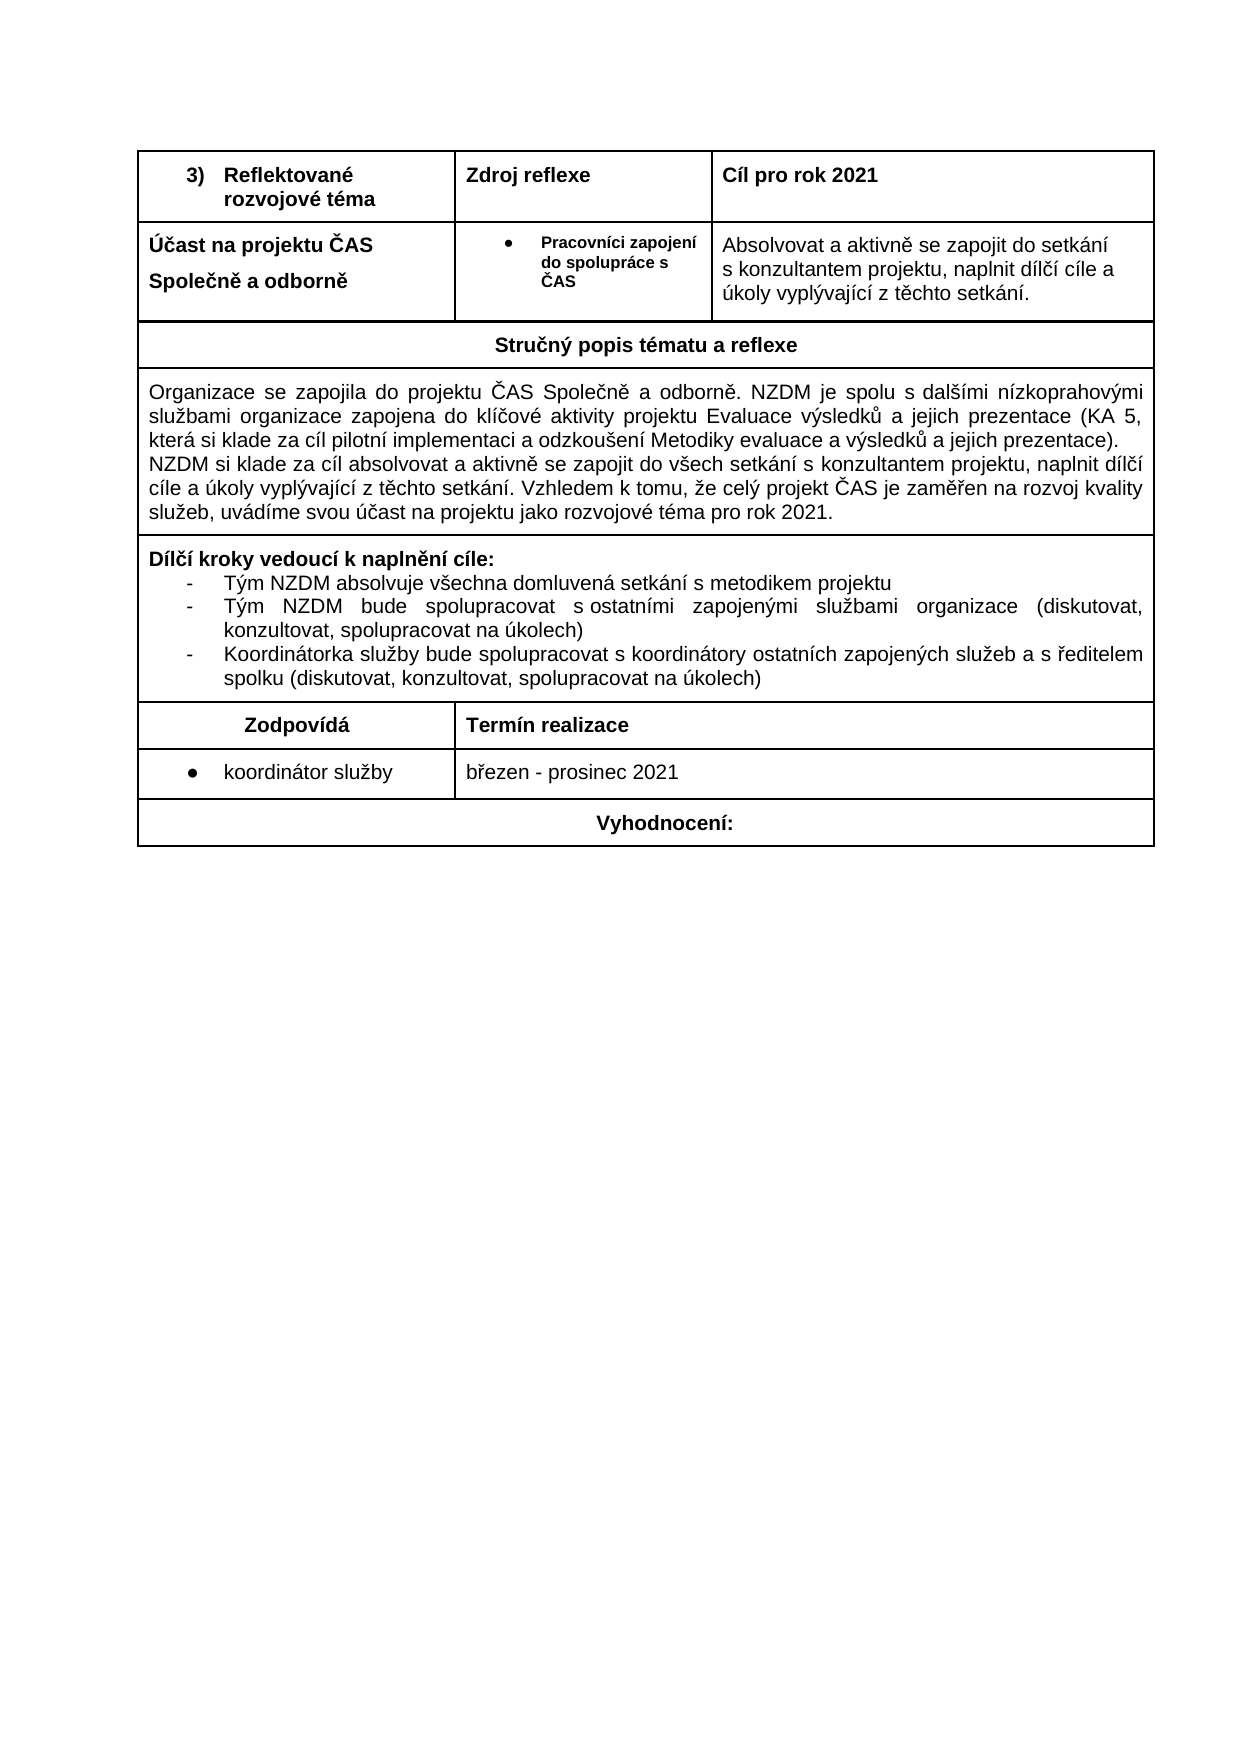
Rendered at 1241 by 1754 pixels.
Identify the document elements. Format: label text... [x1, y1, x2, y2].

table_header Cíl pro rok 2021 [713, 152, 1153, 221]
table_cell Účast na projektu ČAS Společně a odborně [139, 223, 454, 320]
table_cell Pracovníci zapojení do spolupráce s ČAS [456, 223, 711, 320]
table_cell Termín realizace [456, 703, 1153, 747]
table_header Zdroj reflexe [456, 152, 711, 221]
table_cell Vyhodnocení: [139, 800, 1153, 845]
table_header Reflektované rozvojové téma [139, 152, 454, 221]
table_cell Organizace se zapojila do projektu ČAS Společně a odborně. NZDM je spolu s dalšími nízkoprahovými službami organizace zapojena do klíčové aktivity projektu Evaluace výsledků a jejich prezentace (KA 5, která si klade za cíl pilotní implementaci a odzkoušení Metodiky evaluace a výsledků a jejich prezentace). NZDM si klade za cíl absolvovat a aktivně se zapojit do všech setkání s konzultantem projektu, naplnit dílčí cíle a úkoly vyplývající z těchto setkání. Vzhledem k tomu, že celý projekt ČAS je zaměřen na rozvoj kvality služeb, uvádíme svou účast na projektu jako rozvojové téma pro rok 2021. [139, 369, 1153, 534]
table_cell Stručný popis tématu a reflexe [139, 323, 1153, 367]
table_cell koordinátor služby [139, 750, 454, 798]
table_cell Zodpovídá [139, 703, 454, 747]
table_cell březen - prosinec 2021 [456, 750, 1153, 798]
table_cell Absolvovat a aktivně se zapojit do setkání s konzultantem projektu, naplnit dílčí cíle a úkoly vyplývající z těchto setkání. [713, 223, 1153, 320]
table_cell Dílčí kroky vedoucí k naplnění cíle: Tým NZDM absolvuje všechna domluvená setkání s metodikem projektu Tým NZDM bude spolupracovat s ostatními zapojenými službami organizace (diskutovat, konzultovat, spolupracovat na úkolech) Koordinátorka služby bude spolupracovat s koordinátory ostatních zapojených služeb a s ředitelem spolku (diskutovat, konzultovat, spolupracovat na úkolech) [139, 536, 1153, 701]
